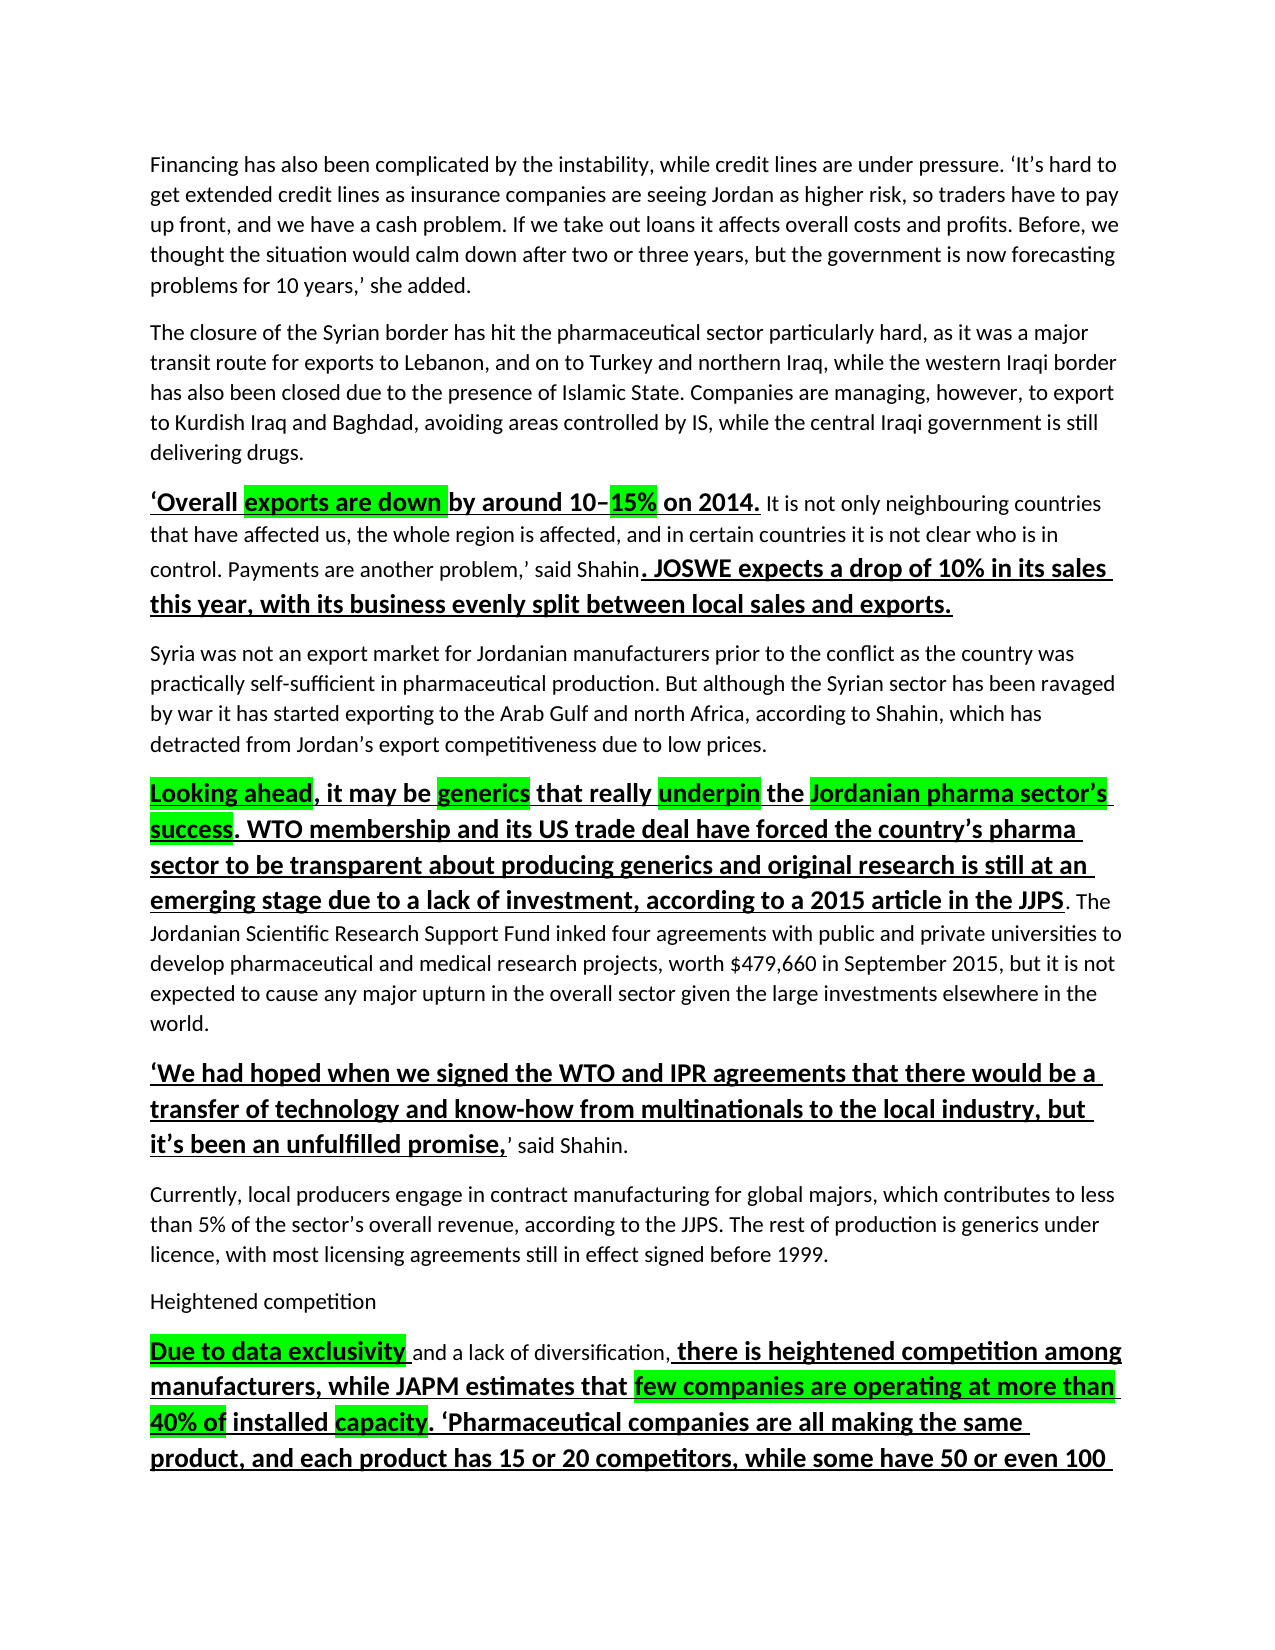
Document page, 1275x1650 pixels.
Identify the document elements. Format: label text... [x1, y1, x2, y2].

text Heightened competition [150, 1287, 1125, 1315]
text Syria was not an export market for Jordanian manufacturers prior to the conflict as the country was practically self-sufficient in pharmaceutical production. But although the Syrian sector has been ravaged by war it has started exporting to the Arab Gulf and north Africa, according to Shahin, which has detracted from Jordan’s export competitiveness due to low prices. [150, 639, 1125, 758]
text ‘Overall exports are down by around 10–15% on 2014. It is not only neighbouring countries that have affected us, the whole region is affected, and in certain countries it is not clear who is in control. Payments are another problem,’ said Shahin. JOSWE expects a drop of 10% in its sales this year, with its business evenly split between local sales and exports. [150, 485, 1125, 620]
text ‘We had hoped when we signed the WTO and IPR agreements that there would be a transfer of technology and know-how from multinationals to the local industry, but it’s been an unfulfilled promise,’ said Shahin. [150, 1056, 1125, 1161]
text The closure of the Syrian border has hit the pharmaceutical sector particularly hard, as it was a major transit route for exports to Lebanon, and on to Turkey and northern Iraq, while the western Iraqi border has also been closed due to the presence of Islamic State. Companies are managing, however, to export to Kurdish Iraq and Baghdad, avoiding areas controlled by IS, while the central Iraqi government is still delivering drugs. [150, 318, 1125, 467]
text Looking ahead, it may be generics that really underpin the Jordanian pharma sector’s success. WTO membership and its US trade deal have forced the country’s pharma sector to be transparent about producing generics and original research is still at an emerging stage due to a lack of investment, according to a 2015 article in the JJPS. The Jordanian Scientific Research Support Fund inked four agreements with public and private universities to develop pharmaceutical and medical research projects, worth $479,660 in September 2015, but it is not expected to cause any major upturn in the overall sector given the large investments elsewhere in the world. [150, 777, 1125, 1037]
text Financing has also been complicated by the instability, while credit lines are under pressure. ‘It’s hard to get extended credit lines as insurance companies are seeing Jordan as higher risk, so traders have to pay up front, and we have a cash problem. If we take out loans it affects overall costs and profits. Before, we thought the situation would calm down after two or three years, but the government is now forecasting problems for 10 years,’ she added. [150, 150, 1125, 299]
text Currently, local producers engage in contract manufacturing for global majors, which contributes to less than 5% of the sector’s overall revenue, according to the JJPS. The rest of production is generics under licence, with most licensing agreements still in effect signed before 1999. [150, 1180, 1125, 1268]
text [150, 1334, 1125, 1474]
